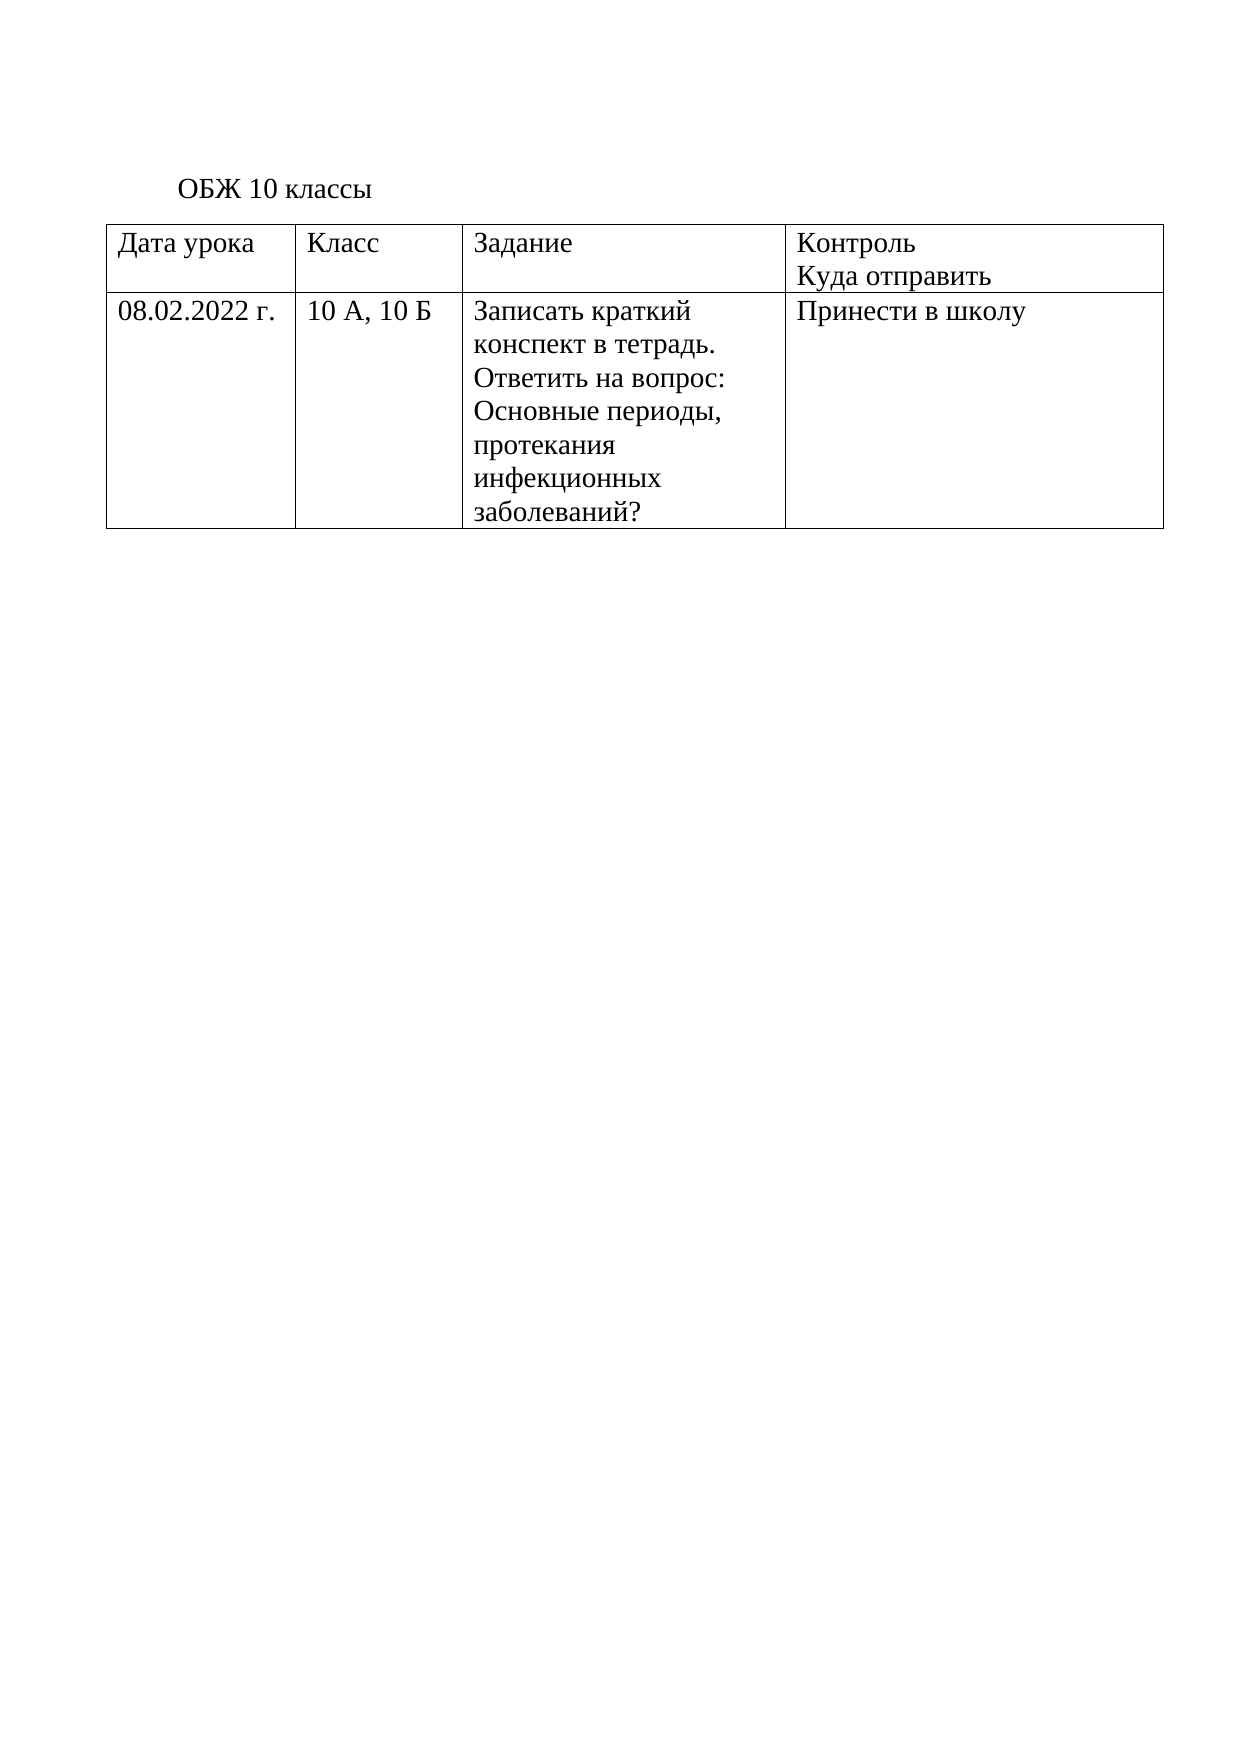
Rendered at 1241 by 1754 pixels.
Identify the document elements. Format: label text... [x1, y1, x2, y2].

table_cell Принести в школу [786, 293, 1163, 528]
table_cell Записать краткий конспект в тетрадь. Ответить на вопрос: Основные периоды, протекания инфекционных заболеваний? [463, 293, 785, 528]
table_header Класс [296, 225, 462, 292]
table_cell 10 А, 10 Б [296, 293, 462, 528]
table_cell 08.02.2022 г. [107, 293, 295, 528]
table_header Задание [463, 225, 785, 292]
table_header Контроль Куда отправить [786, 225, 1163, 292]
text ОБЖ 10 классы [177, 171, 1152, 204]
table_header Дата урока [107, 225, 295, 292]
